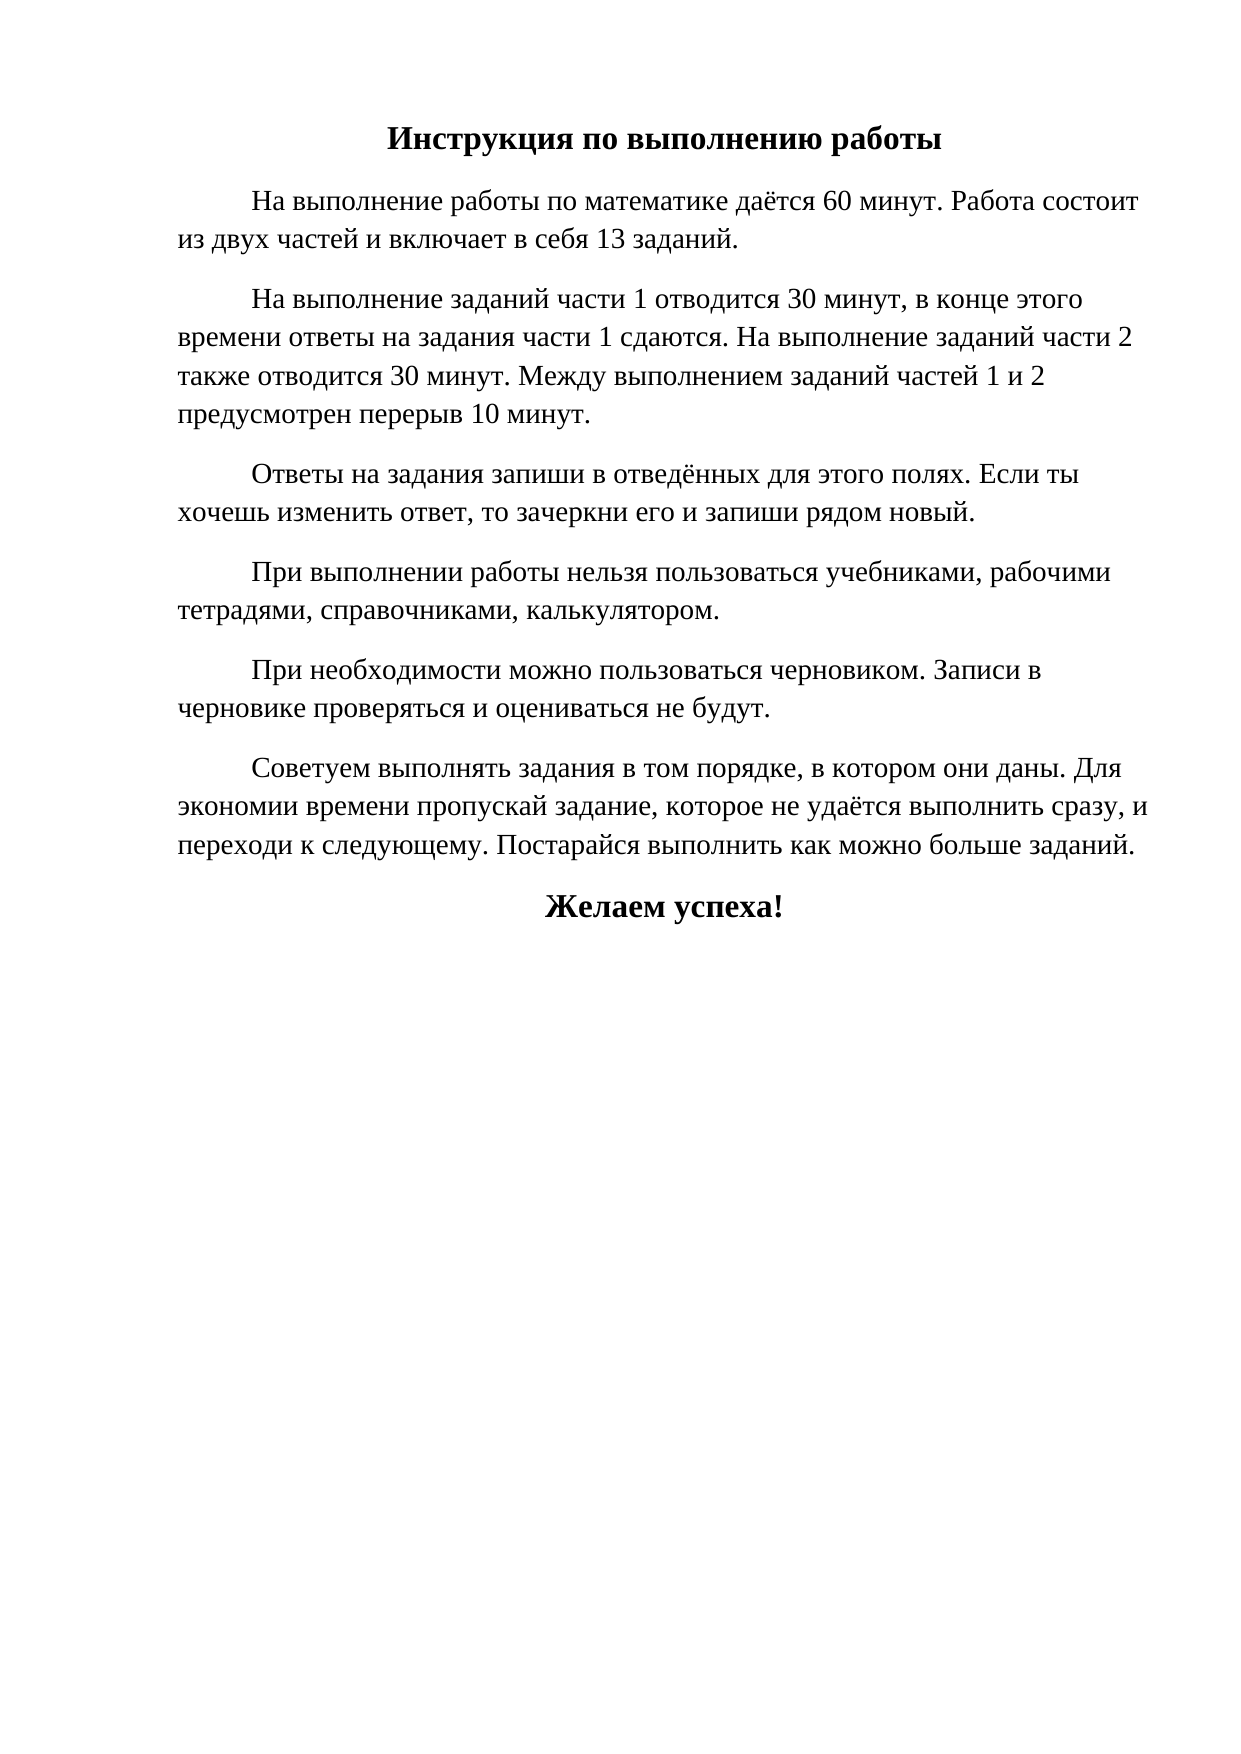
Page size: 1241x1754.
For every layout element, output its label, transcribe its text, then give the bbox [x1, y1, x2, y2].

text На выполнение работы по математике даётся 60 минут. Работа состоит из двух частей и включает в себя 13 заданий. [177, 183, 1152, 255]
text При необходимости можно пользоваться черновиком. Записи в черновике проверяться и оцениваться не будут. [177, 652, 1152, 724]
text Советуем выполнять задания в том порядке, в котором они даны. Для экономии времени пропускай задание, которое не удаётся выполнить сразу, и переходи к следующему. Постарайся выполнить как можно больше заданий. [177, 750, 1152, 860]
text Желаем успеха! [177, 886, 1152, 924]
text На выполнение заданий части 1 отводится 30 минут, в конце этого времени ответы на задания части 1 сдаются. На выполнение заданий части 2 также отводится 30 минут. Между выполнением заданий частей 1 и 2 предусмотрен перерыв 10 минут. [177, 281, 1152, 430]
text При выполнении работы нельзя пользоваться учебниками, рабочими тетрадями, справочниками, калькулятором. [177, 554, 1152, 626]
text Инструкция по выполнению работы [177, 118, 1152, 156]
text Ответы на задания запиши в отведённых для этого полях. Если ты хочешь изменить ответ, то зачеркни его и запиши рядом новый. [177, 456, 1152, 528]
